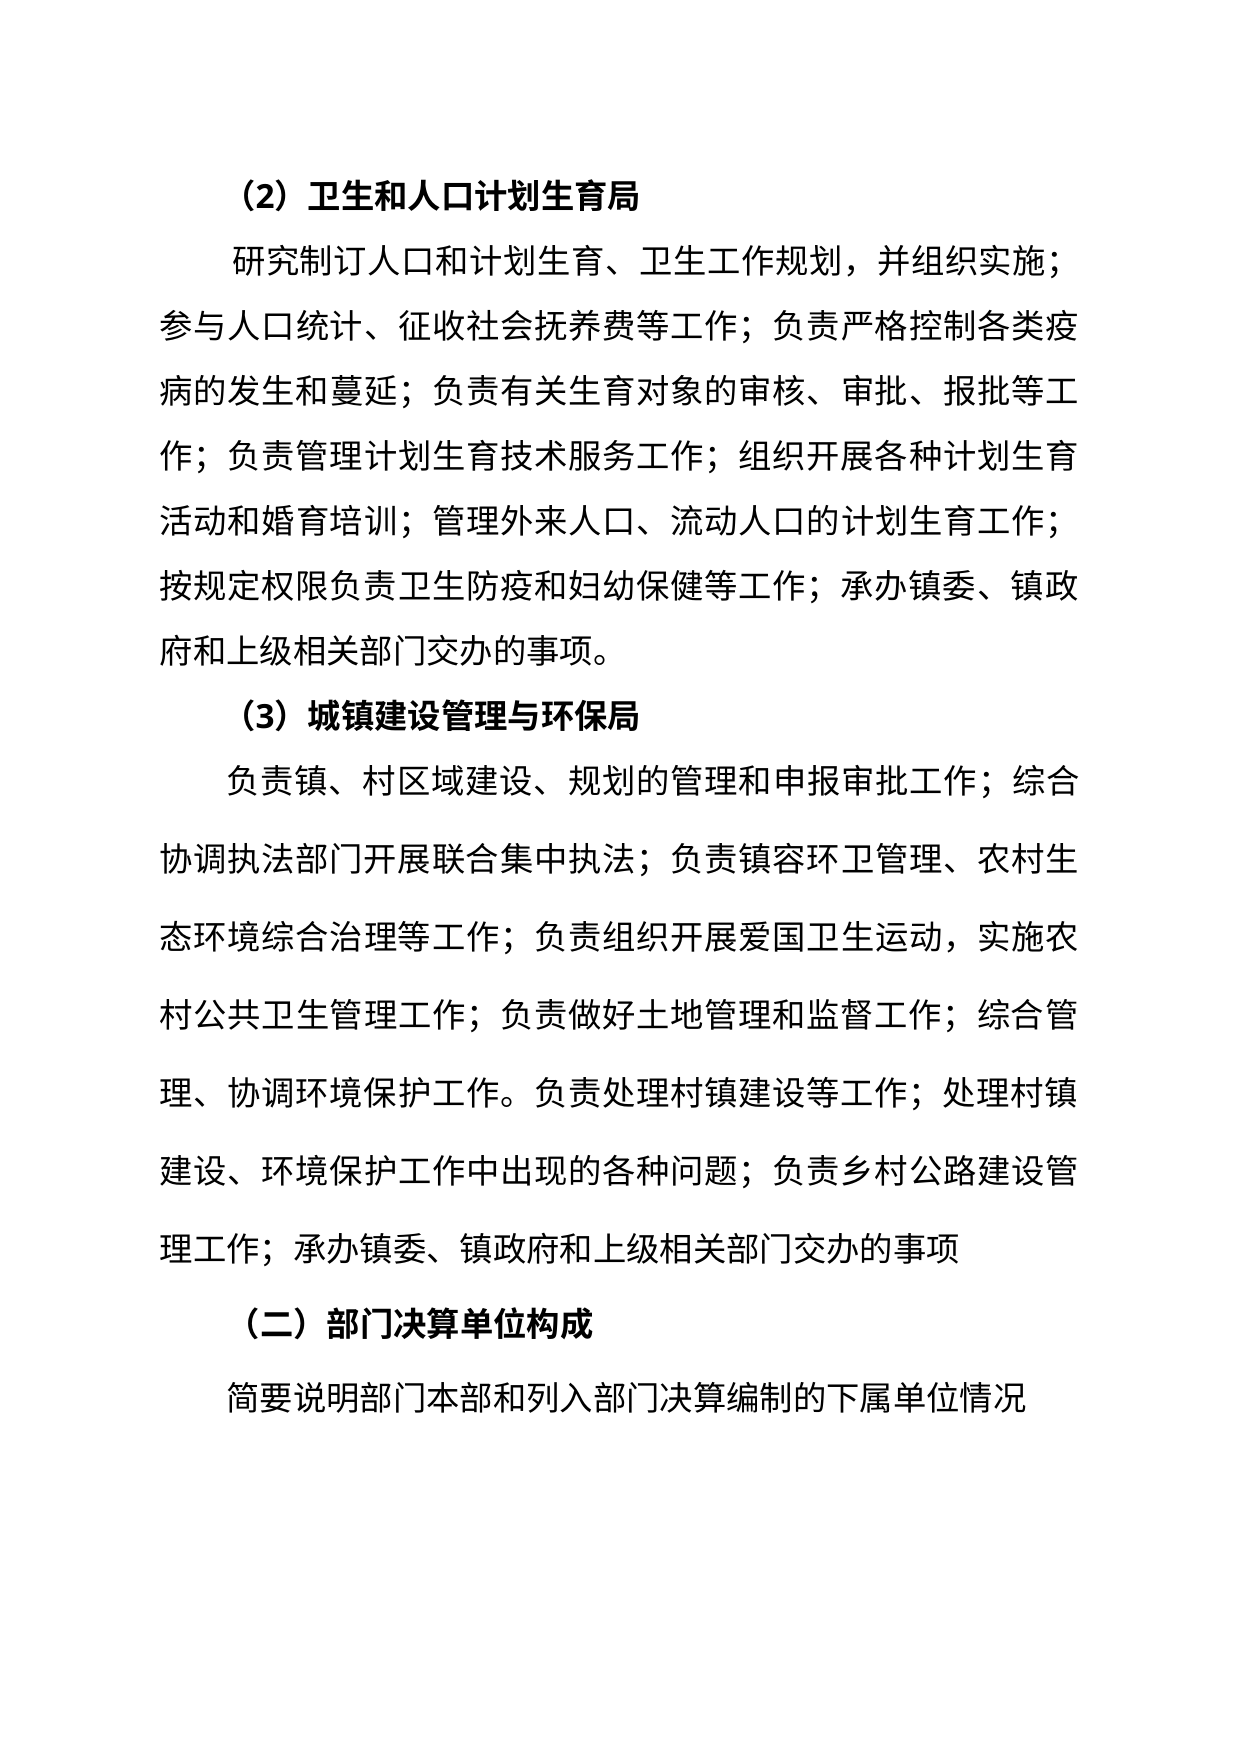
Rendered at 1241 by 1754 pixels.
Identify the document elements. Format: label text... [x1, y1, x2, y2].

text 负责镇、村区域建设、规划的管理和申报审批工作；综合协调执法部门开展联合集中执法；负责镇容环卫管理、农村生态环境综合治理等工作；负责组织开展爱国卫生运动，实施农村公共卫生管理工作；负责做好土地管理和监督工作；综合管理、协调环境保护工作。负责处理村镇建设等工作；处理村镇建设、环境保护工作中出现的各种问题；负责乡村公路建设管理工作；承办镇委、镇政府和上级相关部门交办的事项 [159, 747, 1081, 1279]
text （3）城镇建设管理与环保局 [159, 682, 1081, 747]
text （二）部门决算单位构成 [159, 1289, 1081, 1354]
text （2）卫生和人口计划生育局 [159, 162, 1081, 227]
text 简要说明部门本部和列入部门决算编制的下属单位情况 [159, 1364, 1081, 1429]
text 研究制订人口和计划生育、卫生工作规划，并组织实施；参与人口统计、征收社会抚养费等工作；负责严格控制各类疫病的发生和蔓延；负责有关生育对象的审核、审批、报批等工作；负责管理计划生育技术服务工作；组织开展各种计划生育活动和婚育培训；管理外来人口、流动人口的计划生育工作； 按规定权限负责卫生防疫和妇幼保健等工作；承办镇委、镇政府和上级相关部门交办的事项。 [159, 227, 1081, 682]
